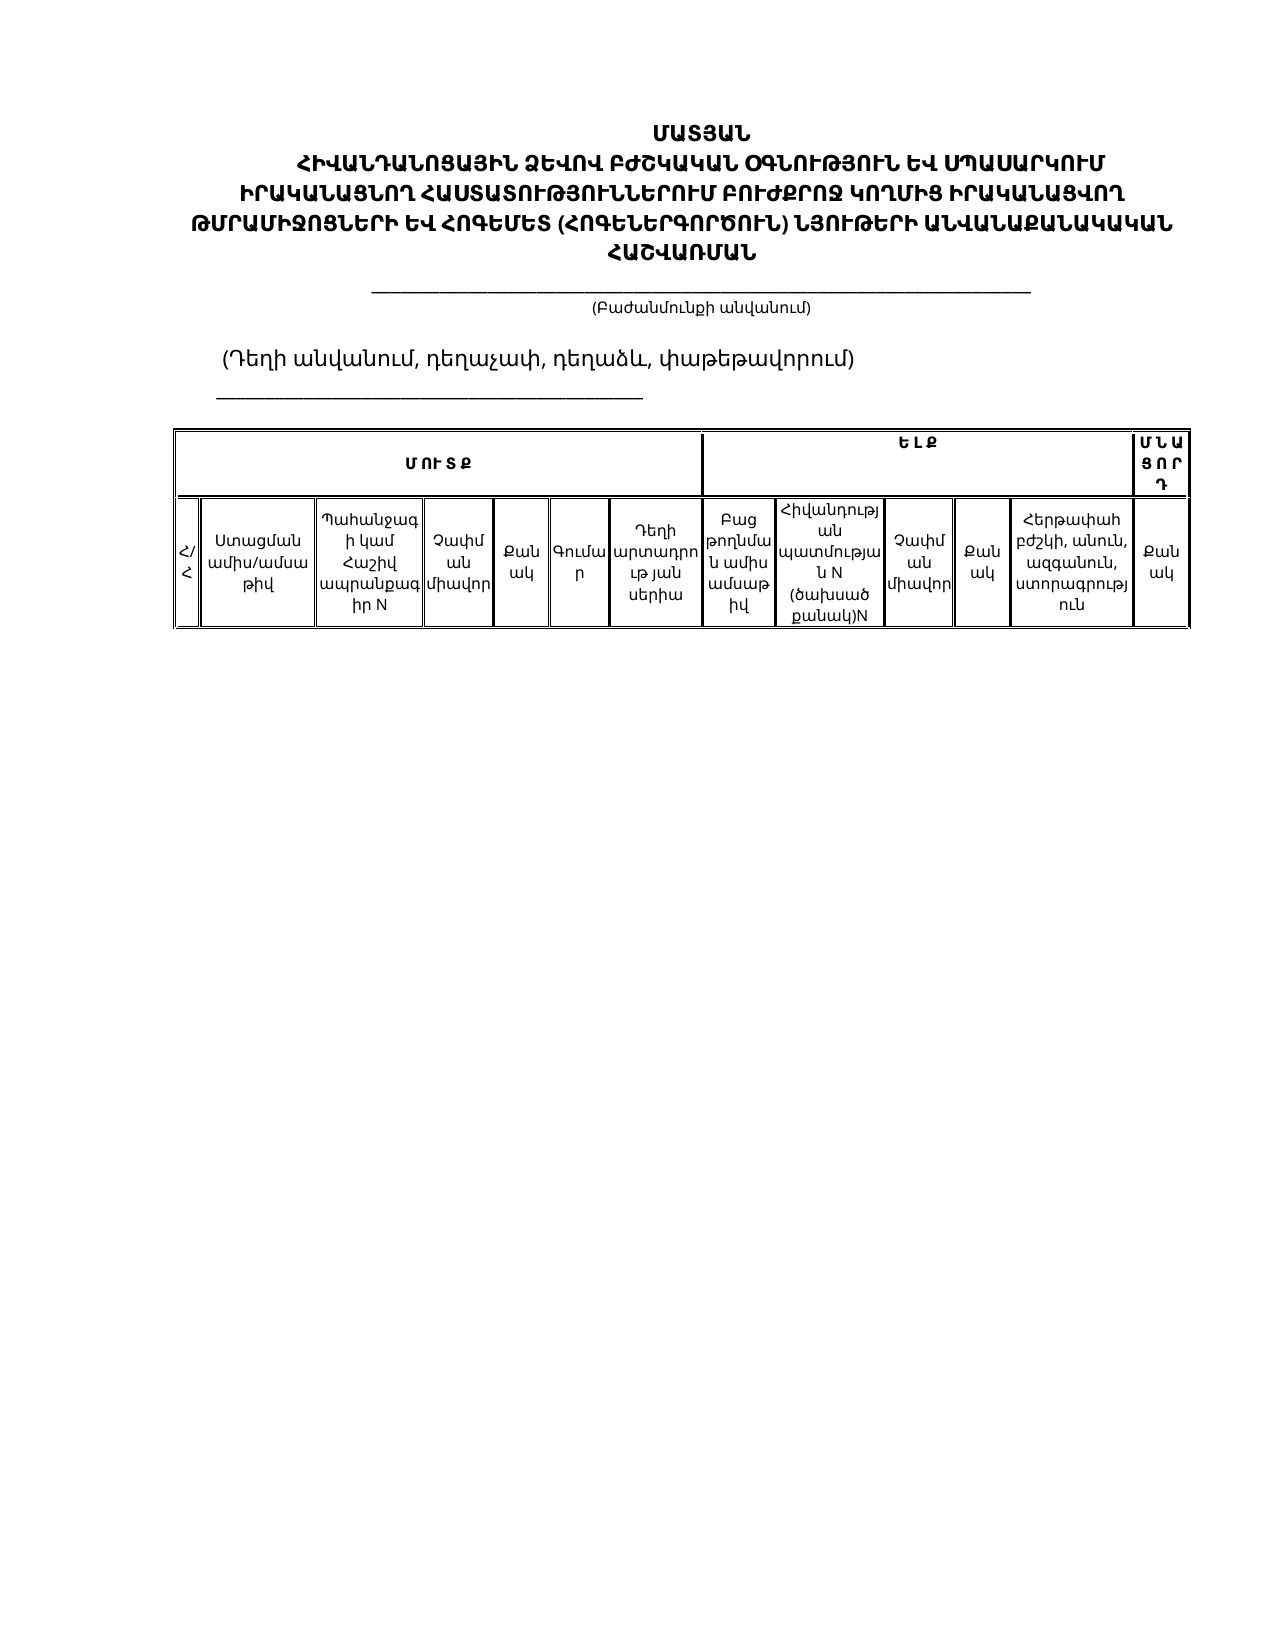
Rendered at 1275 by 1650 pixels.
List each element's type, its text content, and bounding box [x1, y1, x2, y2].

table_cell Դեղի արտադրութ յան սերիա [611, 499, 701, 626]
text ՄԱՏՅԱՆ [177, 118, 1186, 148]
text ____________________________________________ [177, 373, 1186, 403]
table_header Մ Ն Ա Ց Ո Ր Դ [1133, 432, 1188, 495]
table_cell Հերթափահ բժշկի, անուն, ազգանուն, ստորագրություն [1012, 499, 1132, 626]
text ____________________________________________________________________ [177, 267, 1186, 297]
table_header Ե Լ Ք [702, 430, 1133, 495]
table_cell Հ/Հ [176, 495, 198, 626]
table_cell Բաց թողնման ամիս ամսաթիվ [704, 499, 774, 626]
text (Դեղի անվանում, դեղաչափ, դեղաձև, փաթեթավորում) [177, 343, 1186, 373]
table_cell Պահանջագի կամ Հաշիվ ապրանքագիր N [317, 499, 422, 626]
text ՀԻՎԱՆԴԱՆՈՑԱՅԻՆ ՁԵՎՈՎ ԲԺՇԿԱԿԱՆ ՕԳՆՈՒԹՅՈՒՆ ԵՎ ՍՊԱՍԱՐԿՈՒՄ ԻՐԱԿԱՆԱՑՆՈՂ ՀԱՍՏԱՏՈՒԹՅՈՒՆՆԵՐՈՒՄ ԲՈՒԺՔՐՈՋ ԿՈՂՄԻՑ ԻՐԱԿԱՆԱՑՎՈՂ ԹՄՐԱՄԻՋՈՑՆԵՐԻ ԵՎ ՀՈԳԵՄԵՏ (ՀՈԳԵՆԵՐԳՈՐԾՈՒՆ) ՆՅՈՒԹԵՐԻ ԱՆՎԱՆԱՔԱՆԱԿԱԿԱՆ ՀԱՇՎԱՌՄԱՆ [177, 148, 1186, 267]
table_cell Քանակ [495, 499, 548, 626]
table_cell Գումար [551, 499, 608, 626]
text (Բաժանմունքի անվանում) [177, 297, 1186, 318]
table_cell Չափման միավոր [425, 499, 492, 626]
table_cell Հիվանդության պատմության N (ծախսած քանակ)N [777, 499, 883, 626]
table_cell Չափման միավոր [886, 499, 952, 626]
table_cell Քանակ [956, 499, 1009, 626]
table_cell Ստացման ամիս/ամսաթիվ [202, 499, 314, 626]
table_cell Քանակ [1135, 495, 1189, 626]
table_header Մ ՈՒ Տ Ք [176, 430, 702, 495]
